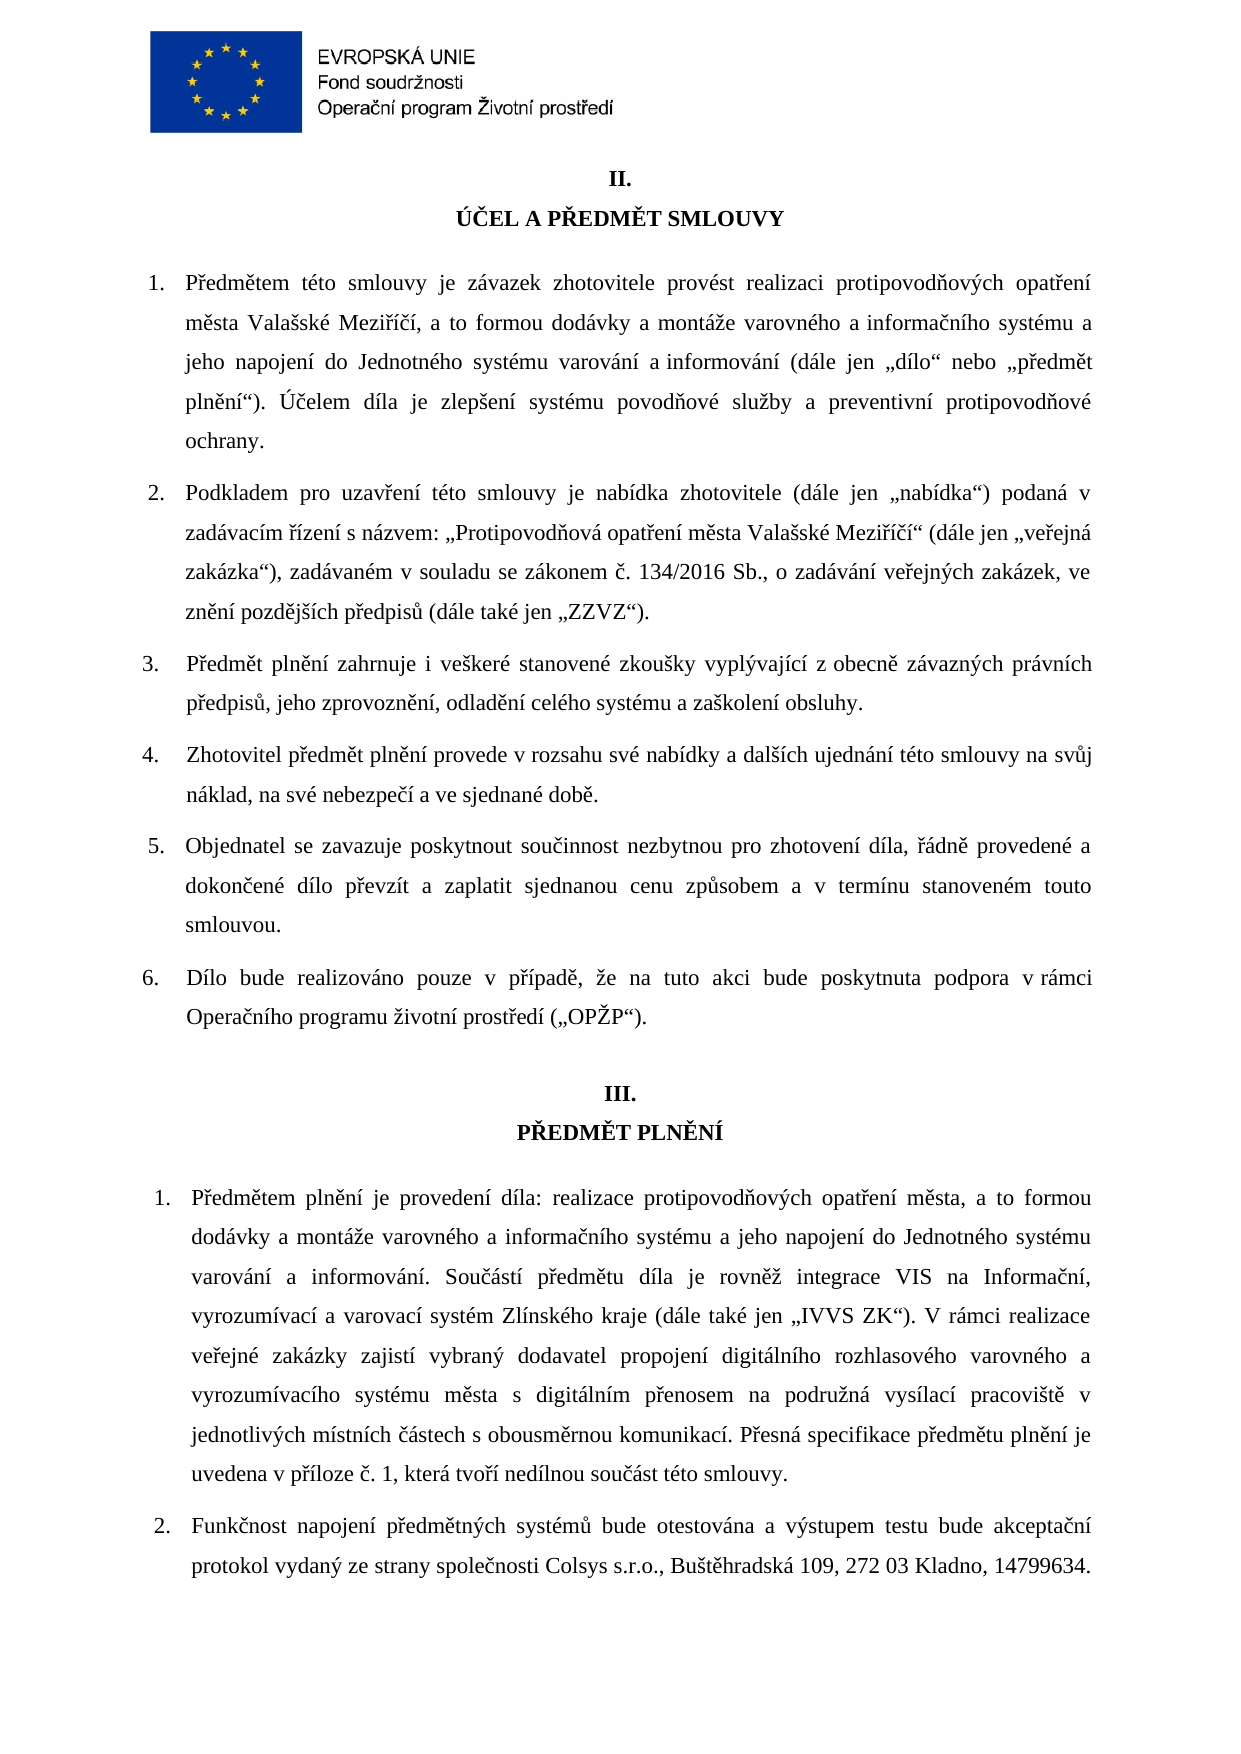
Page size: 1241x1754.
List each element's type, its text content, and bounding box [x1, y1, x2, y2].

list Podkladem pro uzavření této smlouvy je nabídka zhotovitele (dále jen „nabídka“) podaná v zadávacím řízení s názvem: „Protipovodňová opatření města Valašské Meziříčí“ (dále jen „veřejná zakázka“), zadávaném v souladu se zákonem č. 134/2016 Sb., o zadávání veřejných zakázek, ve znění pozdějších předpisů (dále také jen „ZZVZ“). [148, 479, 1092, 624]
text PŘEDMĚT PLNĚNÍ [148, 1119, 1092, 1146]
text II. [148, 165, 1092, 192]
list Zhotovitel předmět plnění provede v rozsahu své nabídky a dalších ujednání této smlouvy na svůj náklad, na své nebezpečí a ve sjednané době. [142, 741, 1092, 807]
list Dílo bude realizováno pouze v případě, že na tuto akci bude poskytnuta podpora v rámci Operačního programu životní prostředí („OPŽP“). [142, 963, 1092, 1029]
list Předmět plnění zahrnuje i veškeré stanovené zkoušky vyplývající z obecně závazných právních předpisů, jeho zprovoznění, odladění celého systému a zaškolení obsluhy. [142, 650, 1092, 716]
picture [150, 31, 625, 137]
list Předmětem této smlouvy je závazek zhotovitele provést realizaci protipovodňových opatření města Valašské Meziříčí, a to formou dodávky a montáže varovného a informačního systému a jeho napojení do Jednotného systému varování a informování (dále jen „dílo“ nebo „předmět plnění“). Účelem díla je zlepšení systému povodňové služby a preventivní protipovodňové ochrany. [148, 269, 1092, 454]
text ÚČEL A PŘEDMĚT SMLOUVY [148, 205, 1092, 231]
list Objednatel se zavazuje poskytnout součinnost nezbytnou pro zhotovení díla, řádně provedené a dokončené dílo převzít a zaplatit sjednanou cenu způsobem a v termínu stanoveném touto smlouvou. [148, 833, 1092, 938]
list Předmětem plnění je provedení díla: realizace protipovodňových opatření města, a to formou dodávky a montáže varovného a informačního systému a jeho napojení do Jednotného systému varování a informování. Součástí předmětu díla je rovněž integrace VIS na Informační, vyrozumívací a varovací systém Zlínského kraje (dále také jen „IVVS ZK“). V rámci realizace veřejné zakázky zajistí vybraný dodavatel propojení digitálního rozhlasového varovného a vyrozumívacího systému města s digitálním přenosem na podružná vysílací pracoviště v jednotlivých místních částech s obousměrnou komunikací. Přesná specifikace předmětu plnění je uvedena v příloze č. 1, která tvoří nedílnou součást této smlouvy. [154, 1184, 1092, 1487]
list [154, 1512, 1092, 1578]
text III. [148, 1080, 1092, 1106]
